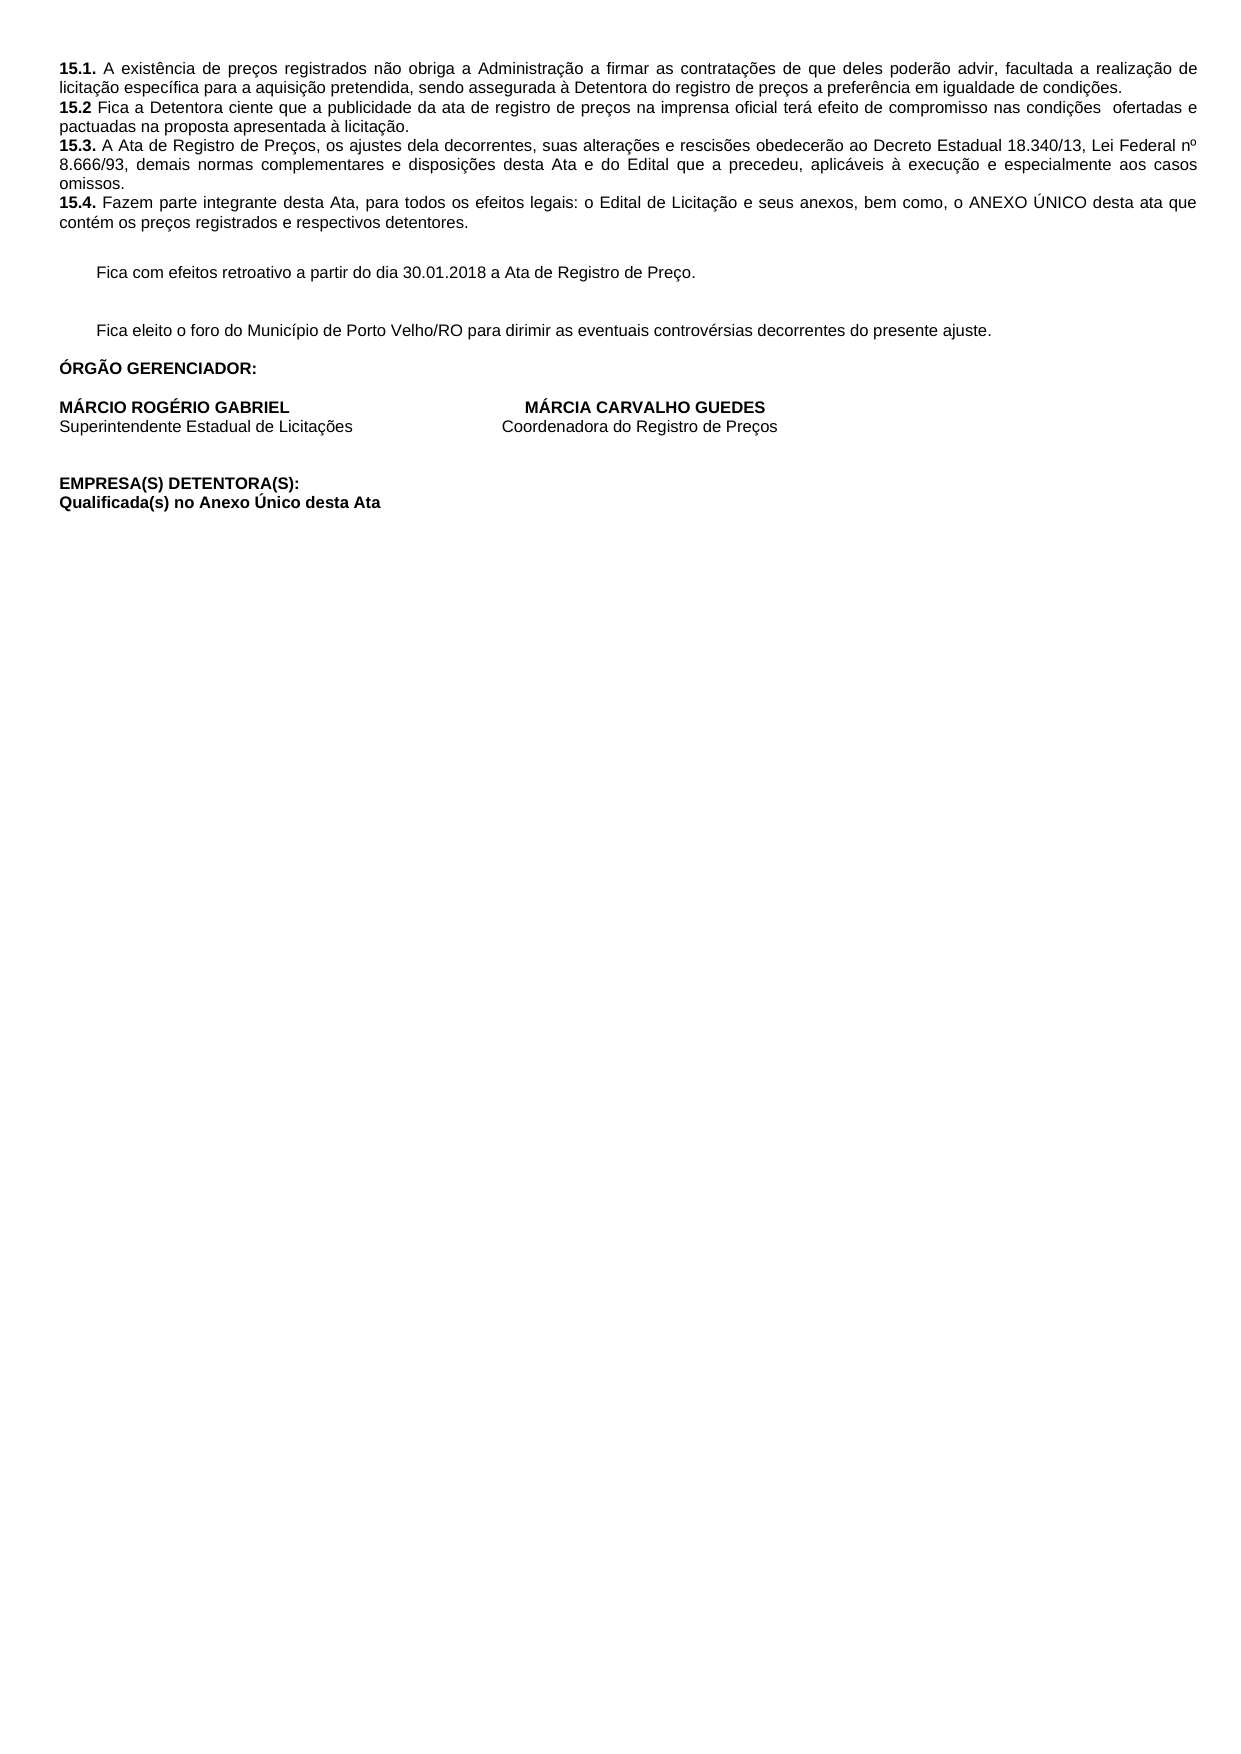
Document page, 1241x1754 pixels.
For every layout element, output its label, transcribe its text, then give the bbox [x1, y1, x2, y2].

text ÓRGÃO GERENCIADOR: [59, 359, 1194, 378]
text Qualificada(s) no Anexo Único desta Ata [59, 493, 1194, 512]
text 15.2 Fica a Detentora ciente que a publicidade da ata de registro de preços na imprensa oficial terá efeito de compromisso nas condições ofertadas e pactuadas na proposta apresentada à licitação. [59, 97, 1199, 136]
text 15.3. A Ata de Registro de Preços, os ajustes dela decorrentes, suas alterações e rescisões obedecerão ao Decreto Estadual 18.340/13, Lei Federal nº 8.666/93, demais normas complementares e disposições desta Ata e do Edital que a precedeu, aplicáveis à execução e especialmente aos casos omissos. [59, 136, 1199, 193]
text Fica com efeitos retroativo a partir do dia 30.01.2018 a Ata de Registro de Preço. [59, 263, 1199, 282]
text Superintendente Estadual de Licitações Coordenadora do Registro de Preços [59, 417, 1194, 436]
text 15.1. A existência de preços registrados não obriga a Administração a firmar as contratações de que deles poderão advir, facultada a realização de licitação específica para a aquisição pretendida, sendo assegurada à Detentora do registro de preços a preferência em igualdade de condições. [59, 59, 1199, 97]
text EMPRESA(S) DETENTORA(S): [59, 474, 1194, 493]
text MÁRCIO ROGÉRIO GABRIEL MÁRCIA CARVALHO GUEDES [59, 397, 1194, 417]
text Fica eleito o foro do Município de Porto Velho/RO para dirimir as eventuais controvérsias decorrentes do presente ajuste. [59, 321, 1199, 340]
text 15.4. Fazem parte integrante desta Ata, para todos os efeitos legais: o Edital de Licitação e seus anexos, bem como, o ANEXO ÚNICO desta ata que contém os preços registrados e respectivos detentores. [59, 193, 1199, 232]
